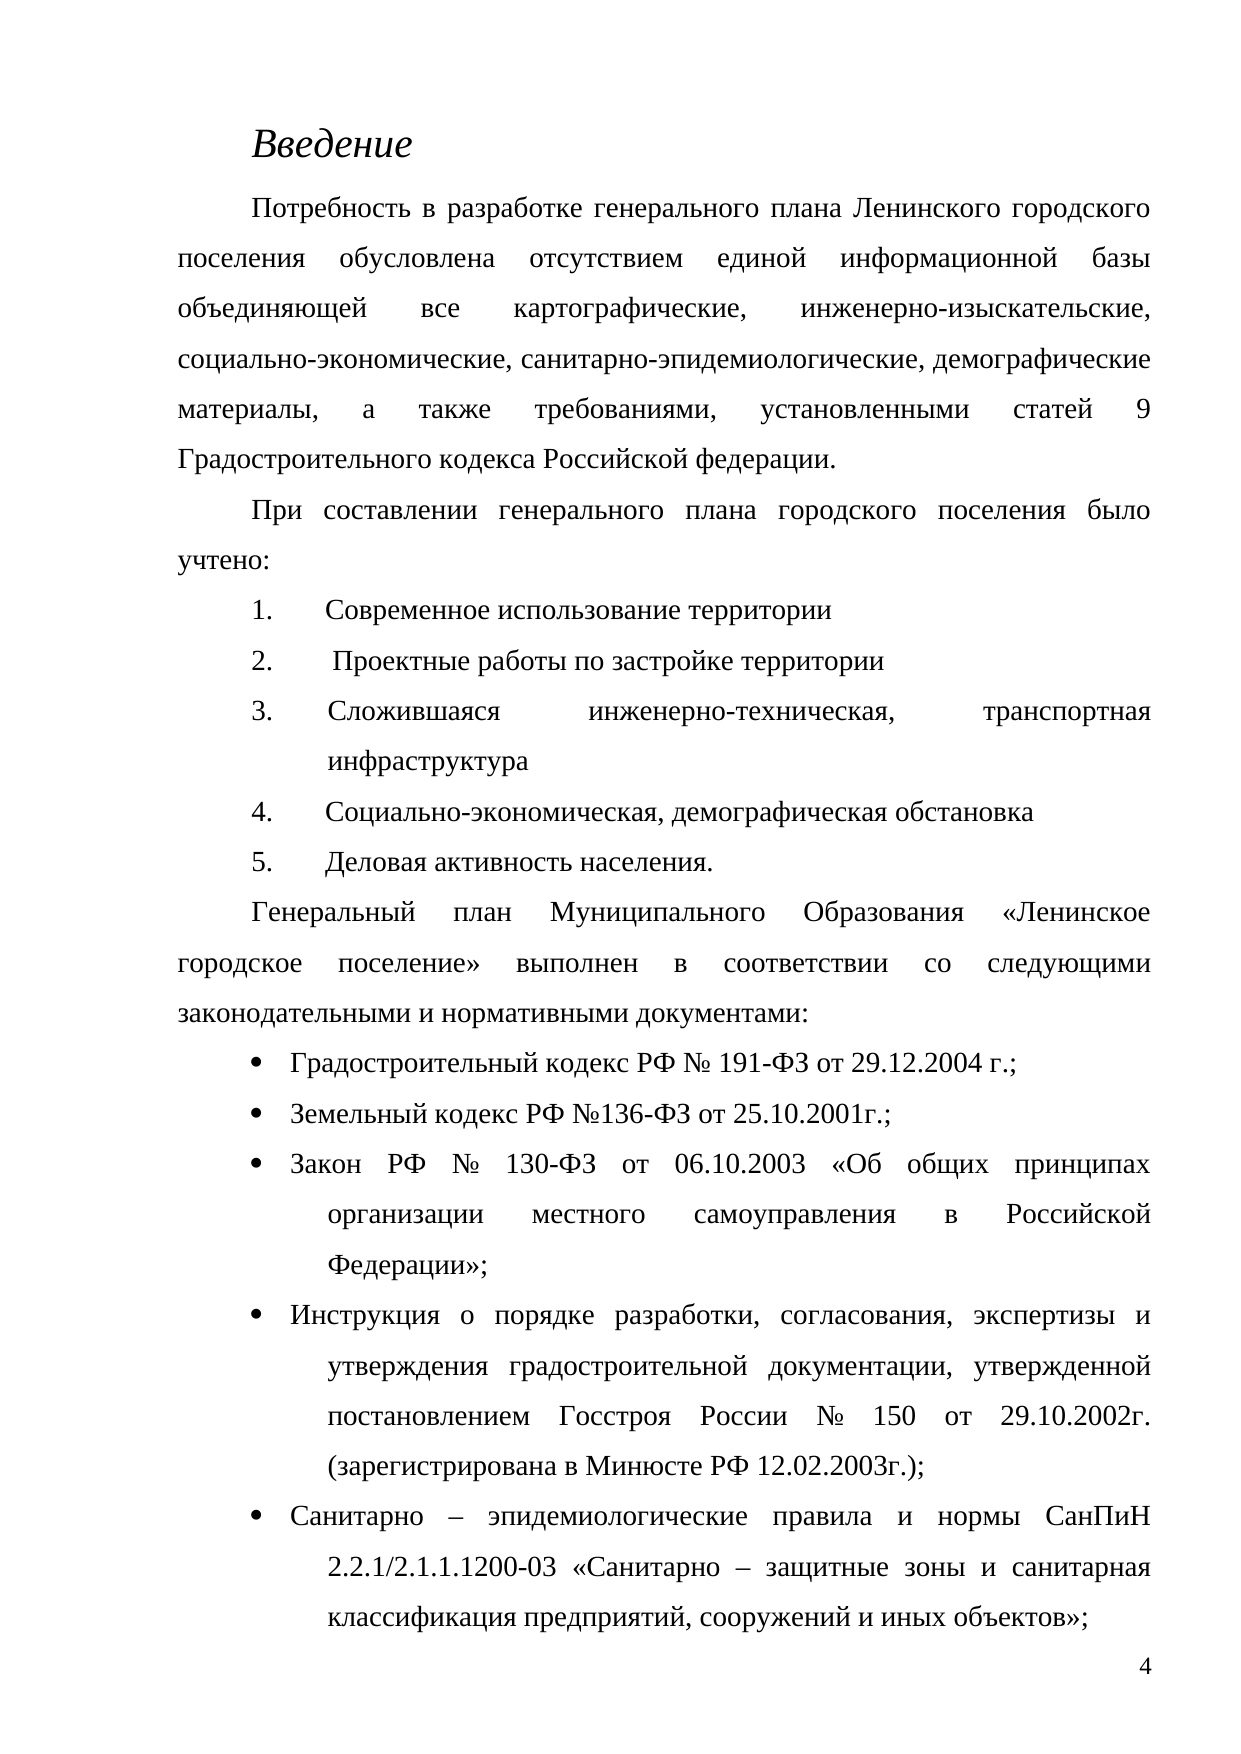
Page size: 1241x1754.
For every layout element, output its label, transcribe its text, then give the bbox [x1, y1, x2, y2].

list Проектные работы по застройке территории [177, 643, 1152, 676]
text При составлении генерального плана городского поселения было учтено: [177, 492, 1152, 576]
text Введение [177, 118, 1152, 166]
list Закон РФ № 130-ФЗ от 06.10.2003 «Об общих принципах организации местного самоуправления в Российской Федерации»; [251, 1146, 1152, 1280]
list Санитарно – эпидемиологические правила и нормы СанПиН 2.2.1/2.1.1.1200-03 «Санитарно – защитные зоны и санитарная классификация предприятий, сооружений и иных объектов»; [251, 1498, 1152, 1633]
text Потребность в разработке генерального плана Ленинского городского поселения обусловлена отсутствием единой информационной базы объединяющей все картографические, инженерно-изыскательские, социально-экономические, санитарно-эпидемиологические, демографические материалы, а также требованиями, установленными статей 9 Градостроительного кодекса Российской федерации. [177, 190, 1152, 475]
list Сложившаяся инженерно-техническая, транспортная инфраструктура [251, 693, 1152, 777]
text Генеральный план Муниципального Образования «Ленинское городское поселение» выполнен в соответствии со следующими законодательными и нормативными документами: [177, 894, 1152, 1028]
list Инструкция о порядке разработки, согласования, экспертизы и утверждения градостроительной документации, утвержденной постановлением Госстроя России № 150 от 29.10.2002г. (зарегистрирована в Минюсте РФ 12.02.2003г.); [251, 1297, 1152, 1482]
list Земельный кодекс РФ №136-ФЗ от 25.10.2001г.; [177, 1096, 1152, 1129]
list Деловая активность населения. [177, 844, 1152, 878]
list Градостроительный кодекс РФ № 191-ФЗ от 29.12.2004 г.; [177, 1045, 1152, 1079]
list Современное использование территории [177, 592, 1152, 626]
list Социально-экономическая, демографическая обстановка [177, 794, 1152, 827]
